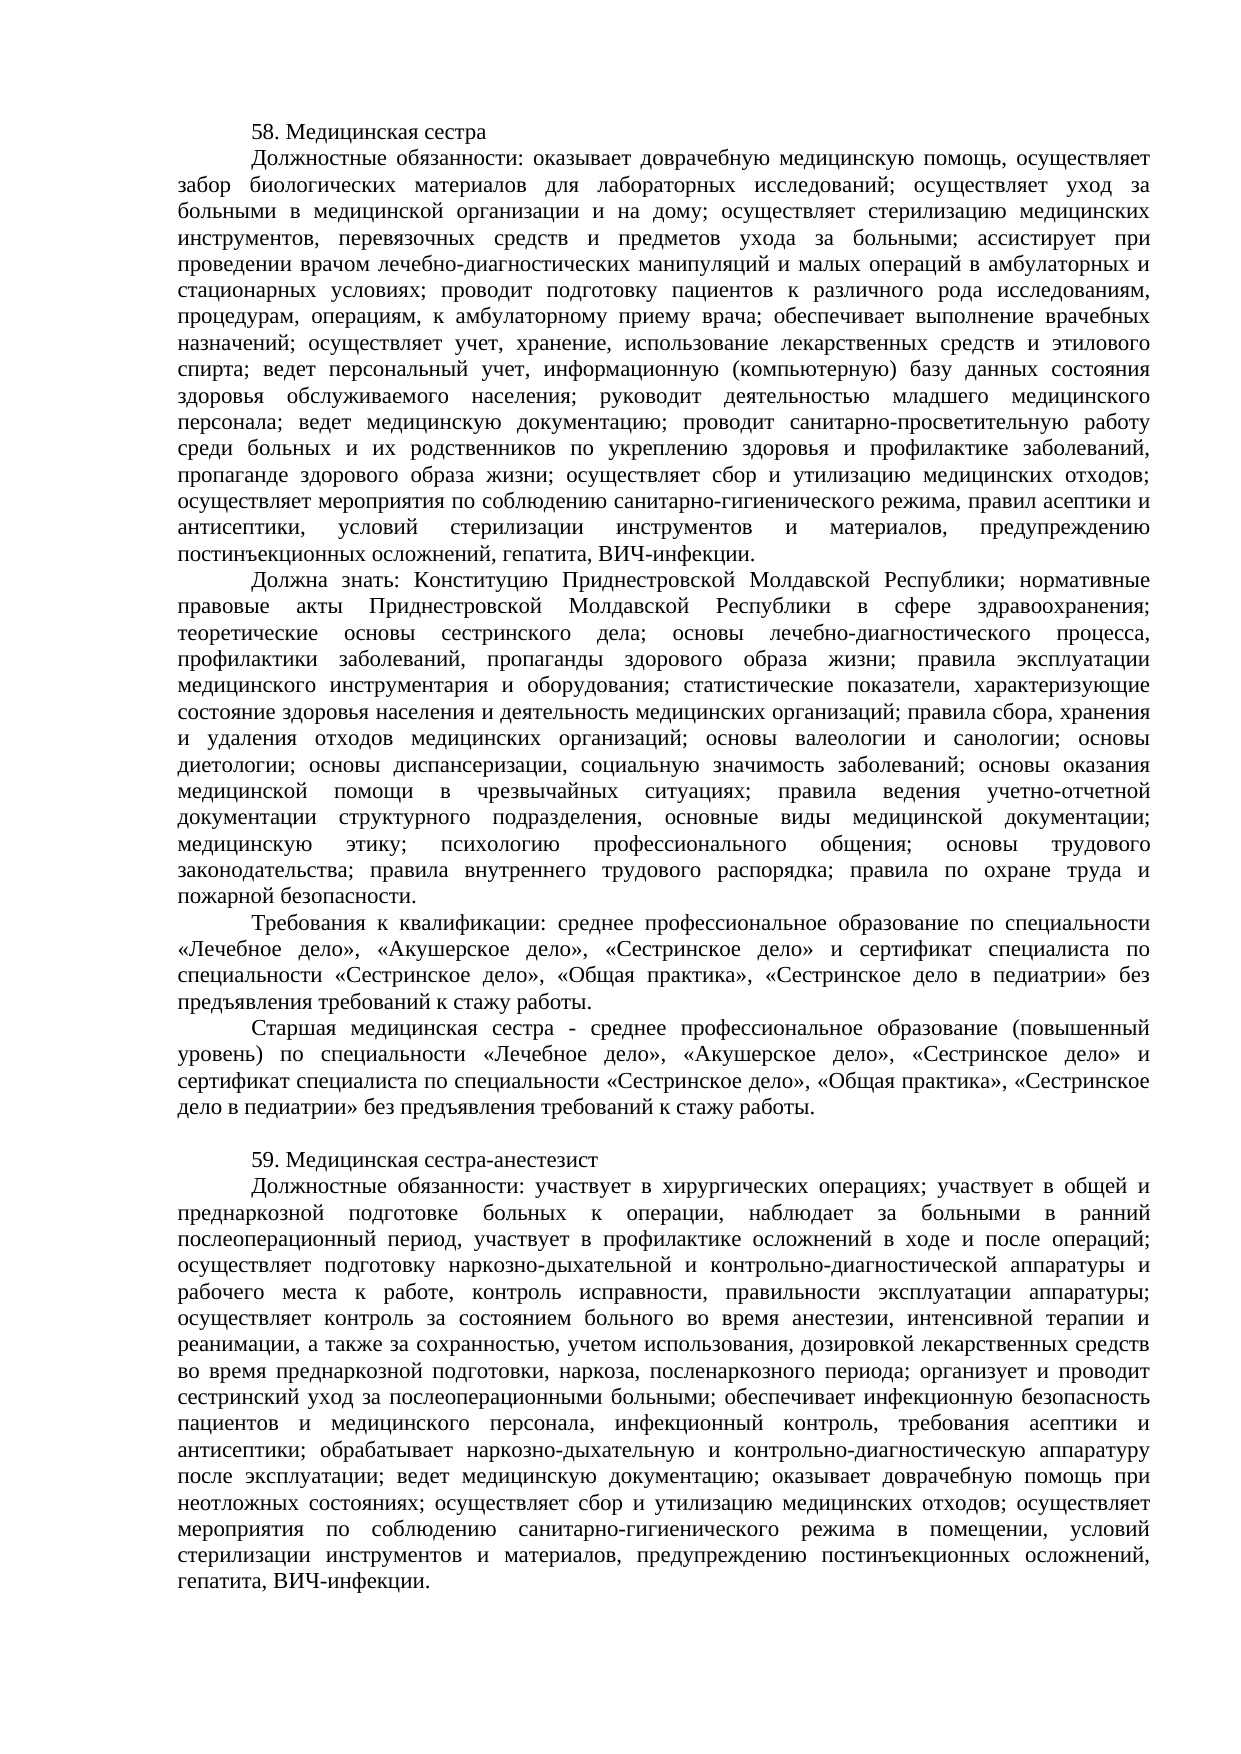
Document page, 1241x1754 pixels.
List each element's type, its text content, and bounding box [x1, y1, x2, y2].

text Старшая медицинская сестра - среднее профессиональное образование (повышенный уровень) по специальности «Лечебное дело», «Акушерское дело», «Сестринское дело» и сертификат специалиста по специальности «Сестринское дело», «Общая практика», «Сестринское дело в педиатрии» без предъявления требований к стажу работы. [177, 1014, 1152, 1119]
text Требования к квалификации: среднее профессиональное образование по специальности «Лечебное дело», «Акушерское дело», «Сестринское дело» и сертификат специалиста по специальности «Сестринское дело», «Общая практика», «Сестринское дело в педиатрии» без предъявления требований к стажу работы. [177, 909, 1152, 1014]
text 58. Медицинская сестра [177, 118, 1152, 144]
text Должностные обязанности: оказывает доврачебную медицинскую помощь, осуществляет забор биологических материалов для лабораторных исследований; осуществляет уход за больными в медицинской организации и на дому; осуществляет стерилизацию медицинских инструментов, перевязочных средств и предметов ухода за больными; ассистирует при проведении врачом лечебно-диагностических манипуляций и малых операций в амбулаторных и стационарных условиях; проводит подготовку пациентов к различного рода исследованиям, процедурам, операциям, к амбулаторному приему врача; обеспечивает выполнение врачебных назначений; осуществляет учет, хранение, использование лекарственных средств и этилового спирта; ведет персональный учет, информационную (компьютерную) базу данных состояния здоровья обслуживаемого населения; руководит деятельностью младшего медицинского персонала; ведет медицинскую документацию; проводит санитарно-просветительную работу среди больных и их родственников по укреплению здоровья и профилактике заболеваний, пропаганде здорового образа жизни; осуществляет сбор и утилизацию медицинских отходов; осуществляет мероприятия по соблюдению санитарно-гигиенического режима, правил асептики и антисептики, условий стерилизации инструментов и материалов, предупреждению постинъекционных осложнений, гепатита, ВИЧ-инфекции. [177, 144, 1152, 566]
text Должностные обязанности: участвует в хирургических операциях; участвует в общей и преднаркозной подготовке больных к операции, наблюдает за больными в ранний послеоперационный период, участвует в профилактике осложнений в ходе и после операций; осуществляет подготовку наркозно-дыхательной и контрольно-диагностической аппаратуры и рабочего места к работе, контроль исправности, правильности эксплуатации аппаратуры; осуществляет контроль за состоянием больного во время анестезии, интенсивной терапии и реанимации, а также за сохранностью, учетом использования, дозировкой лекарственных средств во время преднаркозной подготовки, наркоза, посленаркозного периода; организует и проводит сестринский уход за послеоперационными больными; обеспечивает инфекционную безопасность пациентов и медицинского персонала, инфекционный контроль, требования асептики и антисептики; обрабатывает наркозно-дыхательную и контрольно-диагностическую аппаратуру после эксплуатации; ведет медицинскую документацию; оказывает доврачебную помощь при неотложных состояниях; осуществляет сбор и утилизацию медицинских отходов; осуществляет мероприятия по соблюдению санитарно-гигиенического режима в помещении, условий стерилизации инструментов и материалов, предупреждению постинъекционных осложнений, гепатита, ВИЧ-инфекции. [177, 1172, 1152, 1594]
text Должна знать: Конституцию Приднестровской Молдавской Республики; нормативные правовые акты Приднестровской Молдавской Республики в сфере здравоохранения; теоретические основы сестринского дела; основы лечебно-диагностического процесса, профилактики заболеваний, пропаганды здорового образа жизни; правила эксплуатации медицинского инструментария и оборудования; статистические показатели, характеризующие состояние здоровья населения и деятельность медицинских организаций; правила сбора, хранения и удаления отходов медицинских организаций; основы валеологии и санологии; основы диетологии; основы диспансеризации, социальную значимость заболеваний; основы оказания медицинской помощи в чрезвычайных ситуациях; правила ведения учетно-отчетной документации структурного подразделения, основные виды медицинской документации; медицинскую этику; психологию профессионального общения; основы трудового законодательства; правила внутреннего трудового распорядка; правила по охране труда и пожарной безопасности. [177, 566, 1152, 909]
text 59. Медицинская сестра-анестезист [177, 1146, 1152, 1172]
